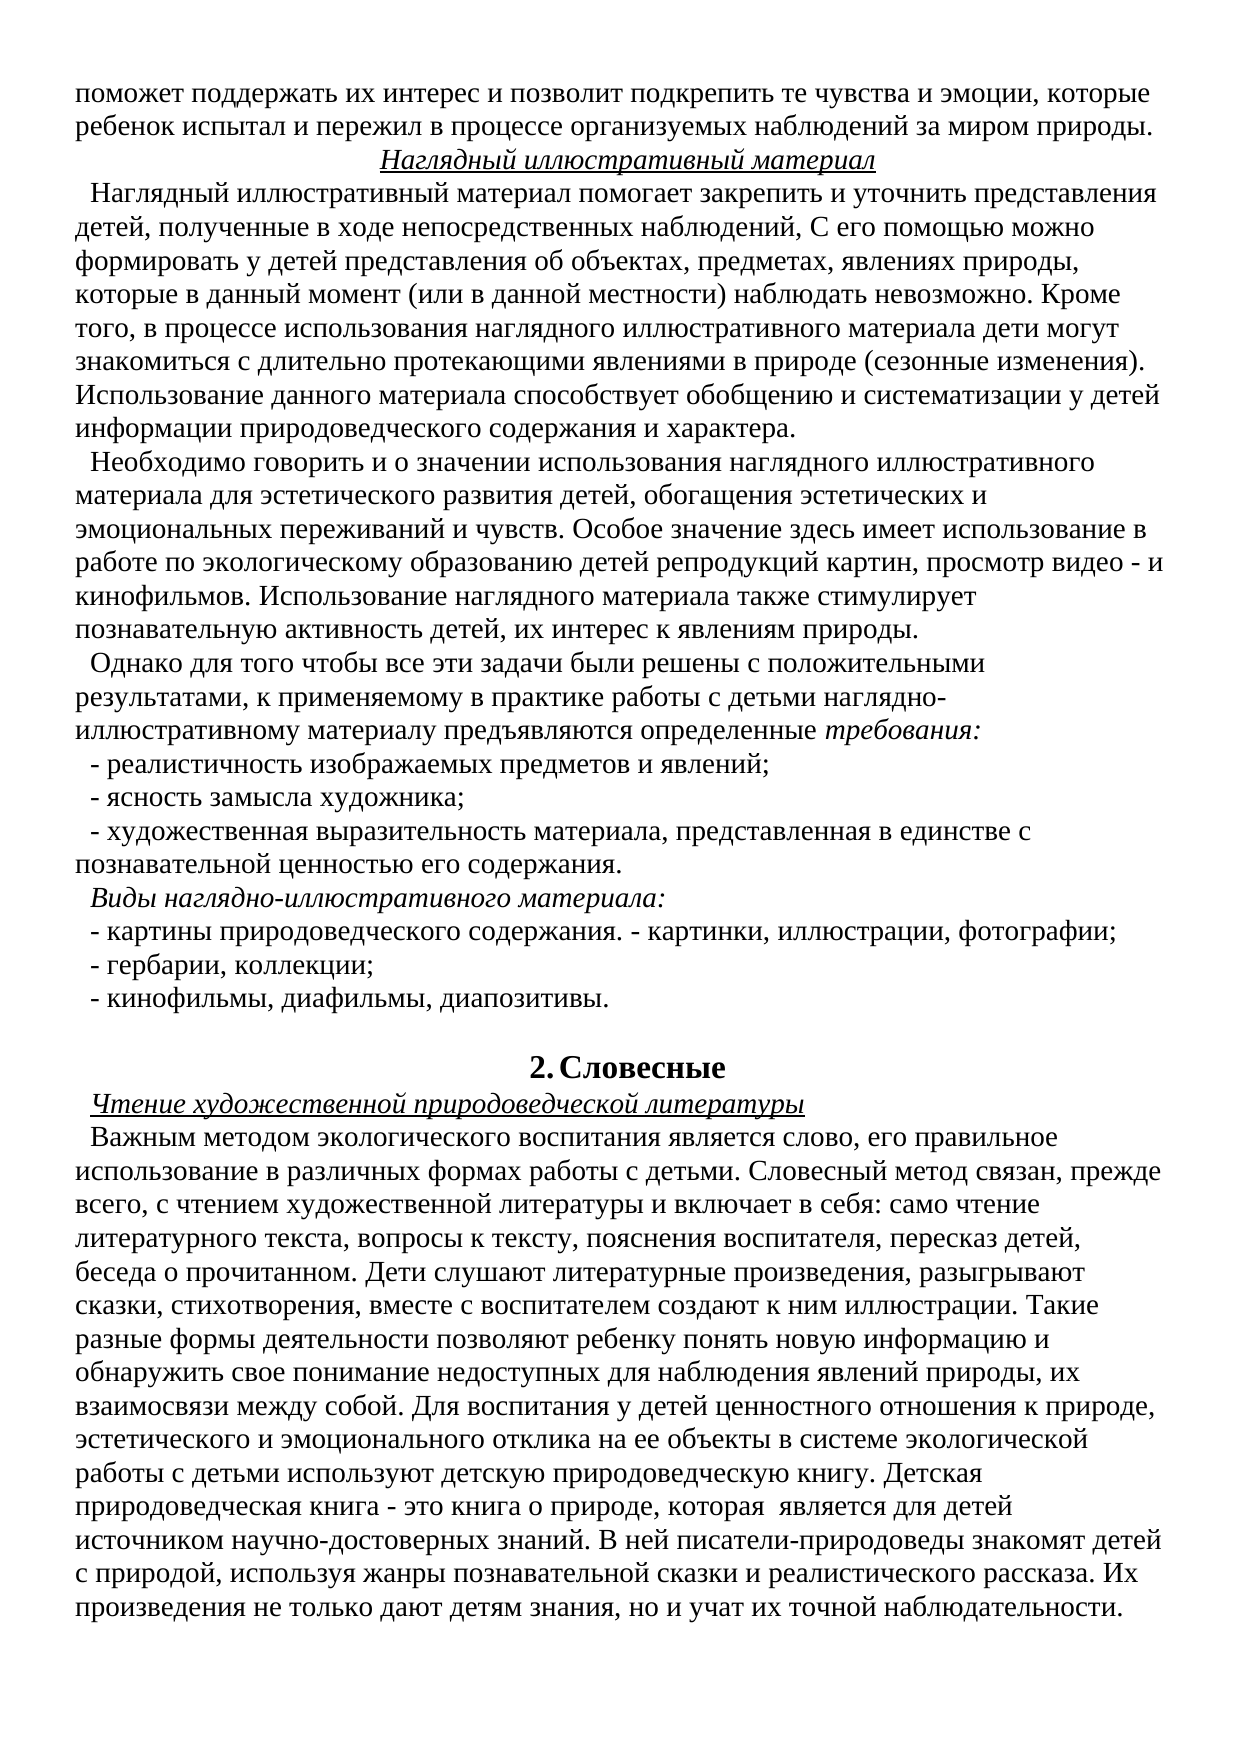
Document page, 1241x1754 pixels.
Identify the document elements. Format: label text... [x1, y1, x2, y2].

list Чтение художественной природоведческой литературы [75, 1086, 1165, 1119]
text - художественная выразительность материала, представленная в единстве с познавательной ценностью его содержания. [75, 813, 1165, 880]
text - гербарии, коллекции; [75, 947, 1165, 981]
text - реалистичность изображаемых предметов и явлений; [75, 746, 1165, 779]
text - картины природоведческого содержания. - картинки, иллюстрации, фотографии; [75, 913, 1165, 947]
text Однако для того чтобы все эти задачи были решены с положительными результатами, к применяемому в практике работы с детьми наглядно-иллюстративному материалу предъявляются определенные требования: [75, 645, 1165, 746]
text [75, 75, 1165, 142]
text - кинофильмы, диафильмы, диапозитивы. [75, 981, 1165, 1014]
list Словесные [75, 1048, 1165, 1086]
text Виды наглядно-иллюстративного материала: [75, 880, 1165, 913]
text Наглядный иллюстративный материал [75, 142, 1165, 176]
text Наглядный иллюстративный материал помогает закрепить и уточнить представления детей, полученные в ходе непосредственных наблюдений, С его помощью можно формировать у детей представления об объектах, предметах, явлениях природы, которые в данный момент (или в данной местности) наблюдать невозможно. Кроме того, в процессе использования наглядного иллюстративного материала дети могут знакомиться с длительно протекающими явлениями в природе (сезонные изменения). Использование данного материала способствует обобщению и систематизации у детей информации природоведческого содержания и характера. [75, 176, 1165, 444]
text Необходимо говорить и о значении использования наглядного иллюстративного материала для эстетического развития детей, обогащения эстетических и эмоциональных переживаний и чувств. Особое значение здесь имеет использование в работе по экологическому образованию детей репродукций картин, просмотр видео - и кинофильмов. Использование наглядного материала также стимулирует познавательную активность детей, их интерес к явлениям природы. [75, 444, 1165, 645]
list Важным методом экологического воспитания является слово, его правильное использование в различных формах работы с детьми. Словесный метод связан, прежде всего, с чтением художественной литературы и включает в себя: само чтение литературного текста, вопросы к тексту, пояснения воспитателя, пересказ детей, беседа о прочитанном. Дети слушают литературные произведения, разыгрывают сказки, стихотворения, вместе с воспитателем создают к ним иллюстрации. Такие разные формы деятельности позволяют ребенку понять новую информацию и обнаружить свое понимание недоступных для наблюдения явлений природы, их взаимосвязи между собой. Для воспитания у детей ценностного отношения к природе, эстетического и эмоционального отклика на ее объекты в системе экологической работы с детьми используют детскую природоведческую книгу. Детская природоведческая книга - это книга о природе, которая является для детей источником научно-достоверных знаний. В ней писатели-природоведы знакомят детей с природой, используя жанры познавательной сказки и реалистического рассказа. Их произведения не только дают детям знания, но и учат их точной наблюдательности. [75, 1119, 1165, 1623]
text - ясность замысла художника; [75, 779, 1165, 813]
